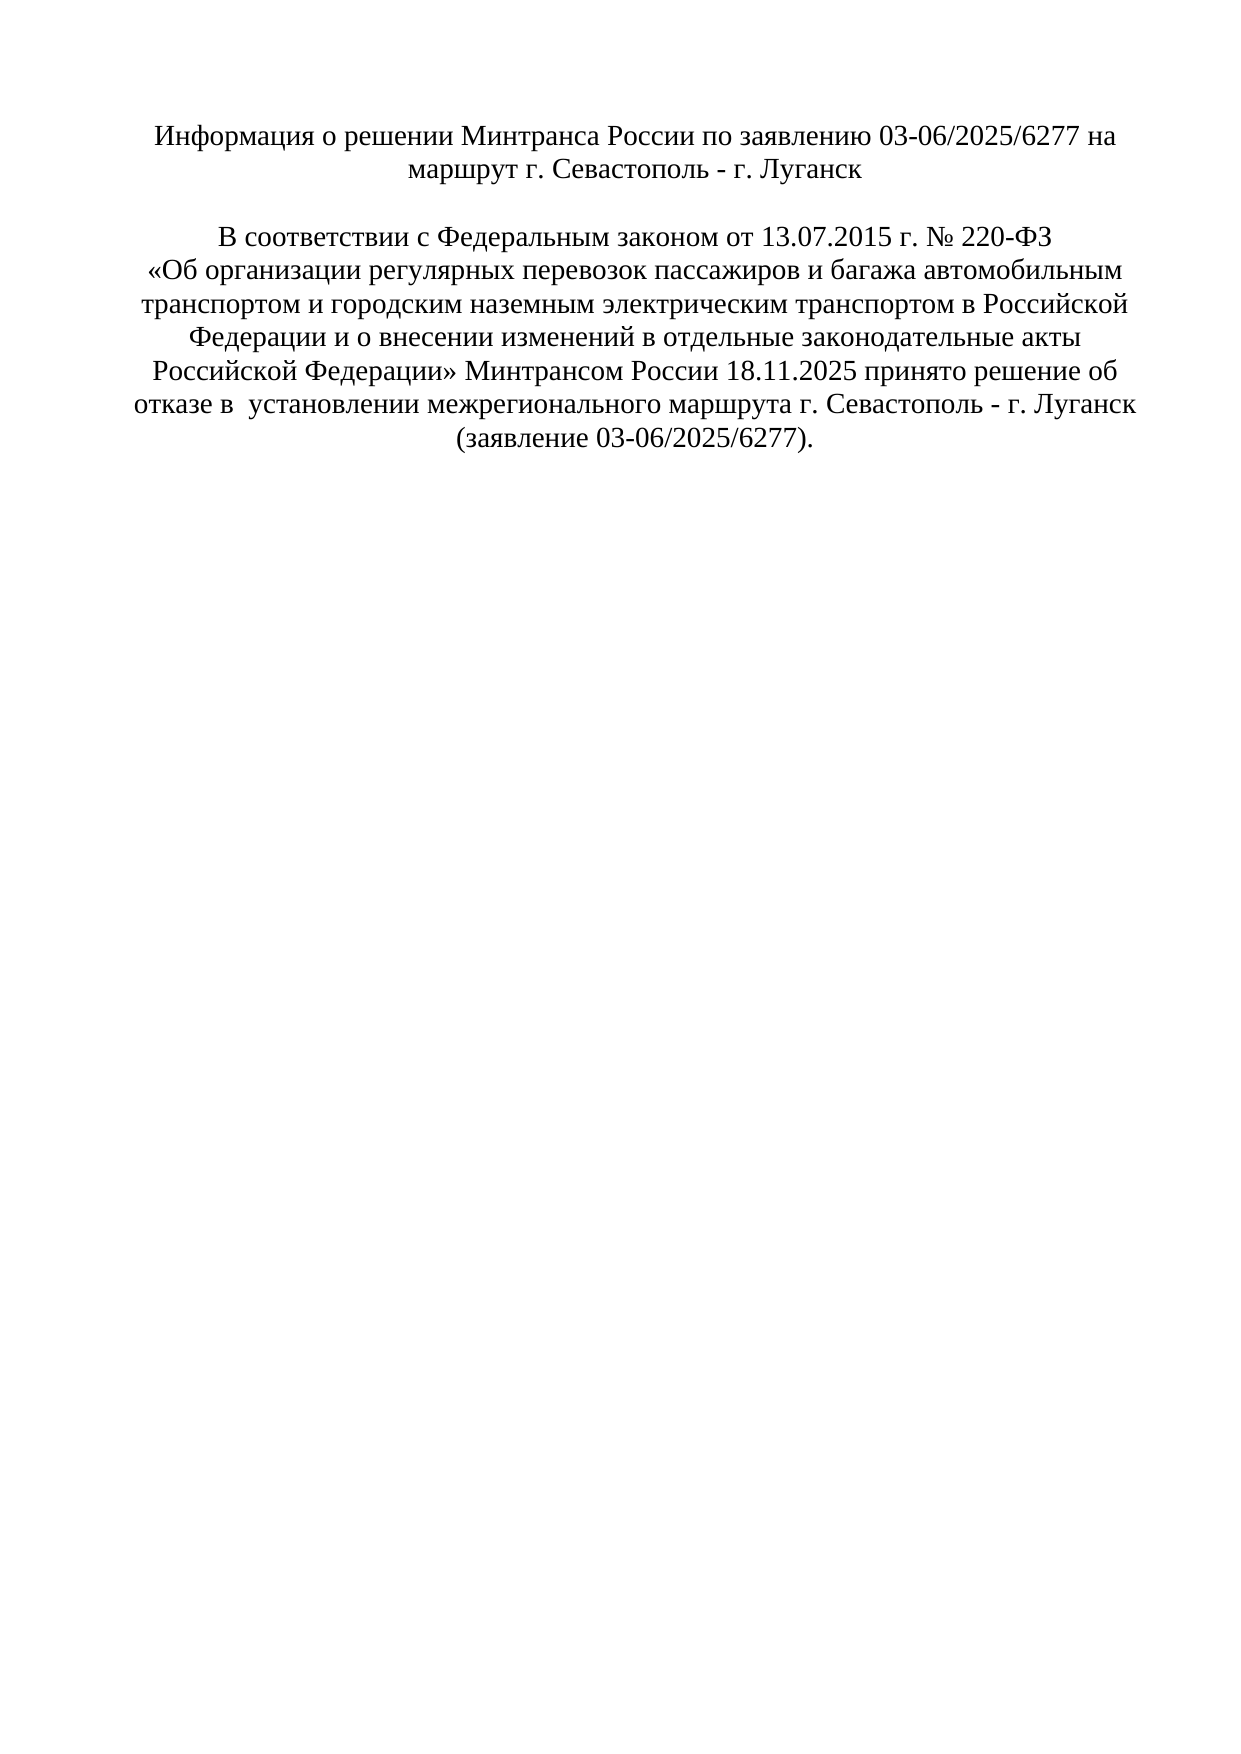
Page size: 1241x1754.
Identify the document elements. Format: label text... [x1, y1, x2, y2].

text В соответствии с Федеральным законом от 13.07.2015 г. № 220-ФЗ «Об организации регулярных перевозок пассажиров и багажа автомобильным транспортом и городским наземным электрическим транспортом в Российской Федерации и о внесении изменений в отдельные законодательные акты Российской Федерации» Минтрансом России 18.11.2025 принято решение об отказе в установлении межрегионального маршрута г. Севастополь - г. Луганск (заявление 03-06/2025/6277). [118, 219, 1152, 453]
text Информация о решении Минтранса России по заявлению 03-06/2025/6277 на маршрут г. Севастополь - г. Луганск [118, 118, 1152, 185]
